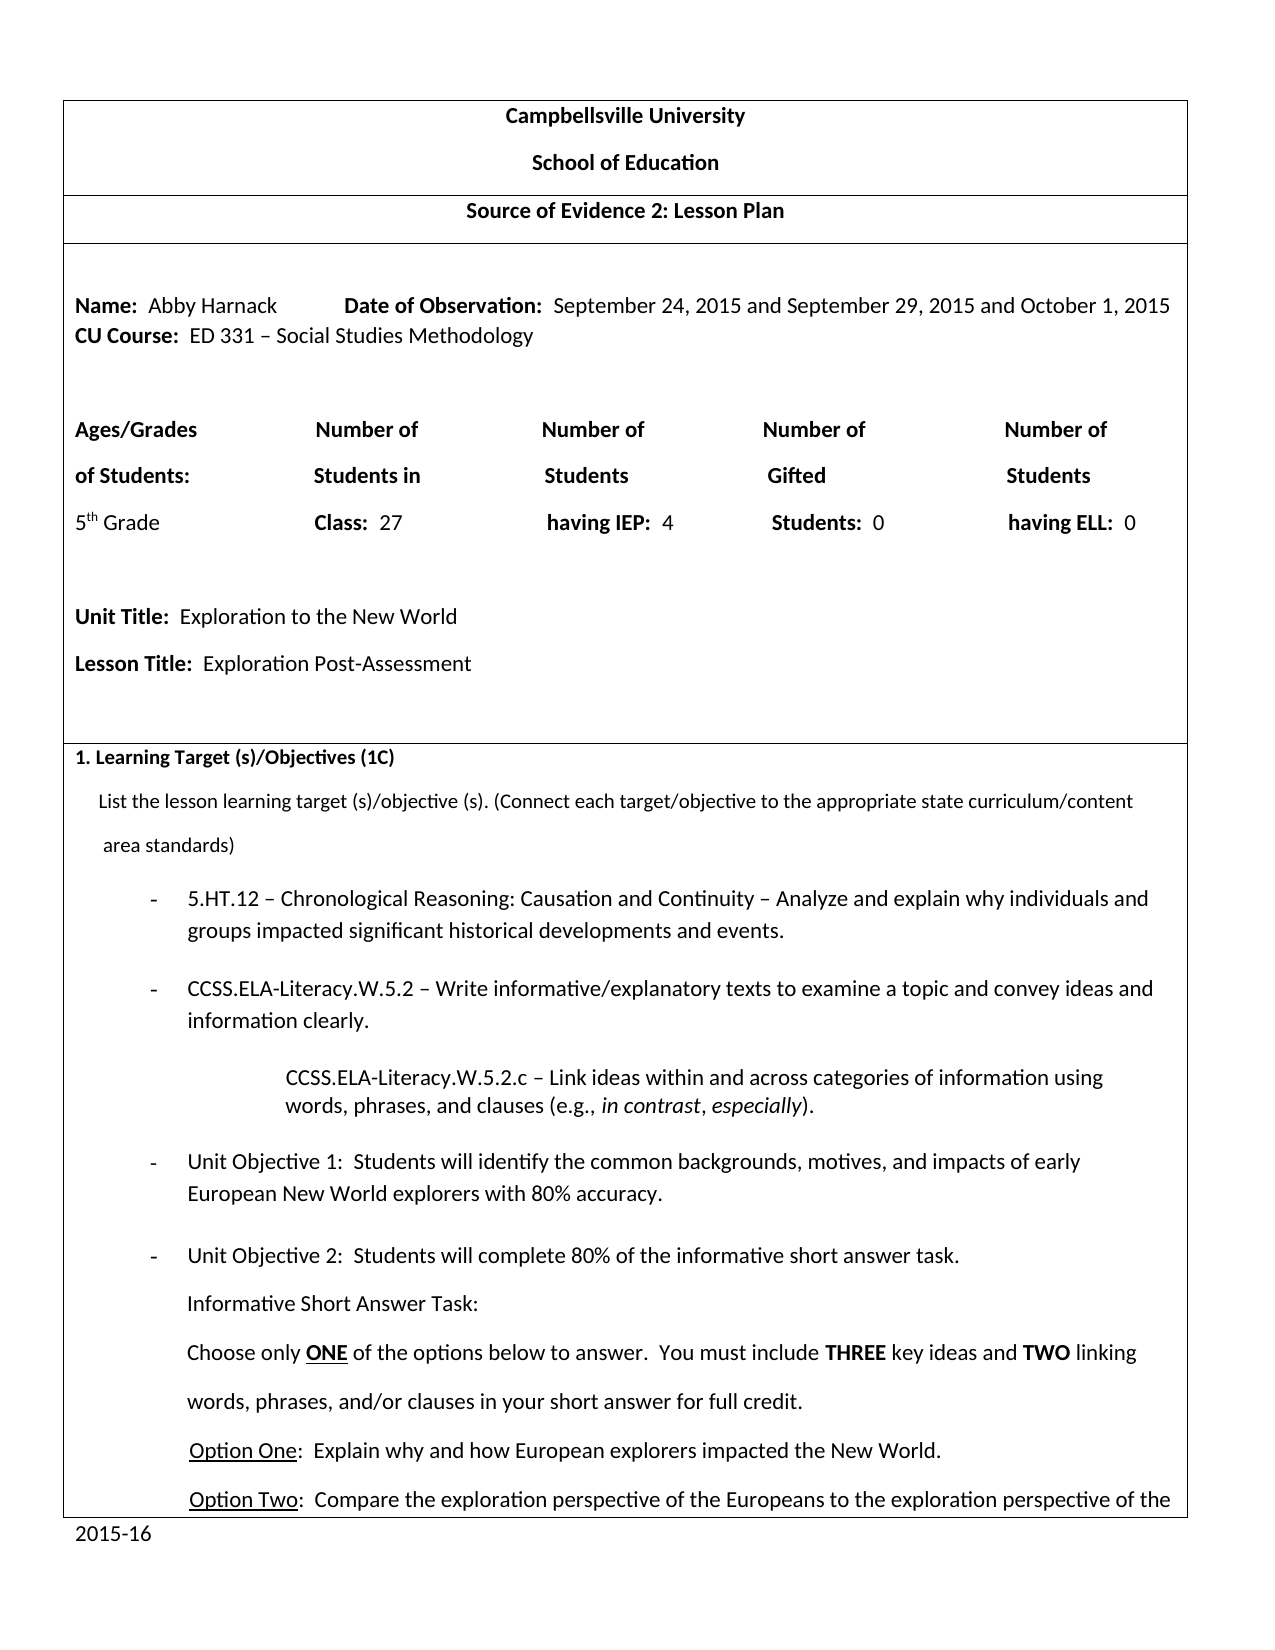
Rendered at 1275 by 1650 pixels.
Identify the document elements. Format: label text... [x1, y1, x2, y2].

table_header Campbellsville University School of Education [64, 101, 1187, 195]
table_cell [64, 744, 1187, 1517]
table_cell Name: Abby Harnack Date of Observation: September 24, 2015 and September 29, 2015 and October 1, 2015 CU Course: ED 331 – Social Studies Methodology Ages/Grades Number of Number of Number of Number of of Students: Students in Students Gifted Students 5th Grade Class: 27 having IEP: 4 Students: 0 having ELL: 0 Unit Title: Exploration to the New World Lesson Title: Exploration Post-Assessment [64, 244, 1187, 743]
table_cell Source of Evidence 2: Lesson Plan [64, 196, 1187, 243]
